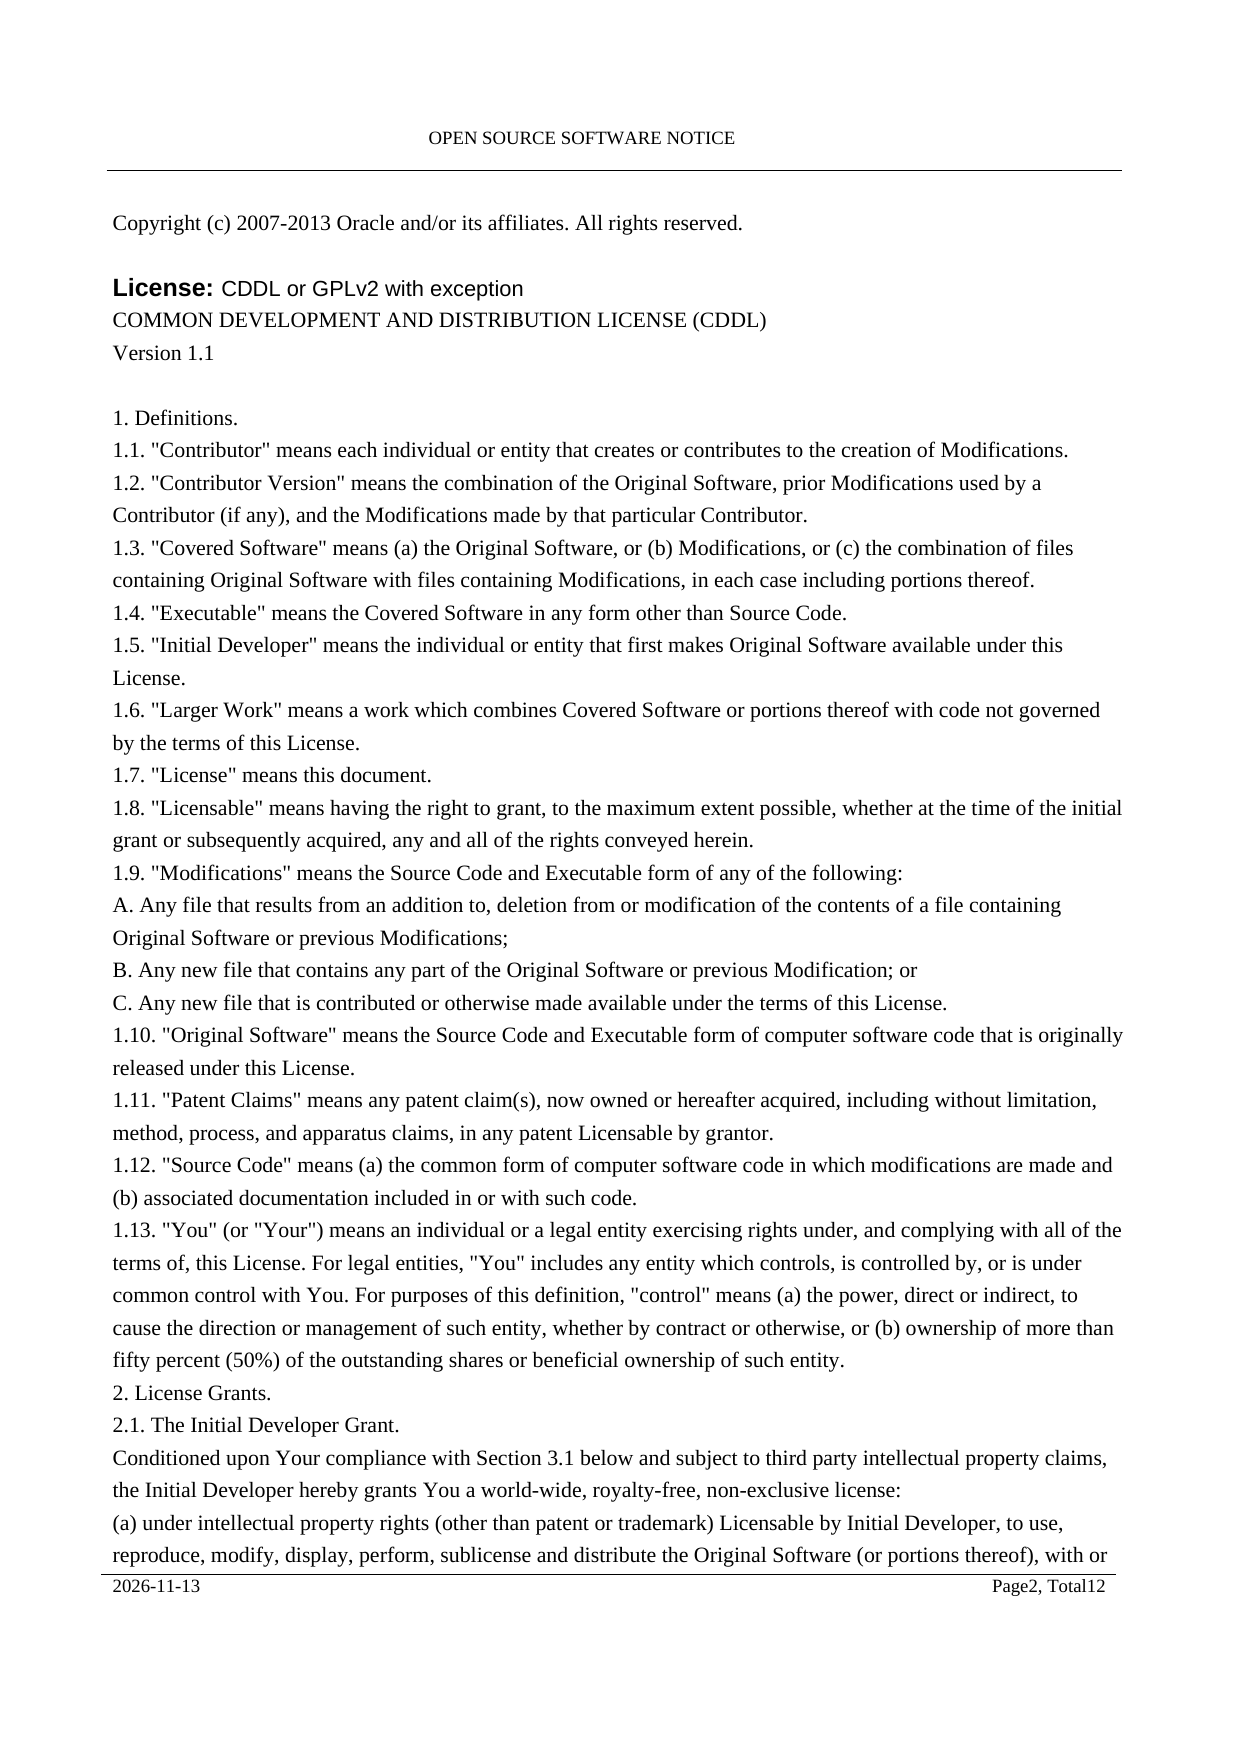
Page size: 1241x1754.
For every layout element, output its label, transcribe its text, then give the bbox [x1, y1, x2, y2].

text C. Any new file that is contributed or otherwise made available under the terms of this License. [112, 986, 1128, 1019]
text Copyright (c) 2007-2013 Oracle and/or its affiliates. All rights reserved. [112, 206, 1128, 239]
text 1.8. "Licensable" means having the right to grant, to the maximum extent possible, whether at the time of the initial grant or subsequently acquired, any and all of the rights conveyed herein. [112, 791, 1128, 856]
text 1.6. "Larger Work" means a work which combines Covered Software or portions thereof with code not governed by the terms of this License. [112, 694, 1128, 759]
text 1.13. "You" (or "Your") means an individual or a legal entity exercising rights under, and complying with all of the terms of, this License. For legal entities, "You" includes any entity which controls, is controlled by, or is under common control with You. For purposes of this definition, "control" means (a) the power, direct or indirect, to cause the direction or management of such entity, whether by contract or otherwise, or (b) ownership of more than fifty percent (50%) of the outstanding shares or beneficial ownership of such entity. [112, 1214, 1128, 1376]
text 1. Definitions. [112, 401, 1128, 434]
text 1.7. "License" means this document. [112, 759, 1128, 791]
text 1.1. "Contributor" means each individual or entity that creates or contributes to the creation of Modifications. [112, 434, 1128, 466]
text 1.9. "Modifications" means the Source Code and Executable form of any of the following: [112, 856, 1128, 889]
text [112, 1506, 1128, 1571]
text 1.12. "Source Code" means (a) the common form of computer software code in which modifications are made and (b) associated documentation included in or with such code. [112, 1149, 1128, 1214]
text 1.2. "Contributor Version" means the combination of the Original Software, prior Modifications used by a Contributor (if any), and the Modifications made by that particular Contributor. [112, 466, 1128, 531]
text 2. License Grants. [112, 1376, 1128, 1409]
text 1.11. "Patent Claims" means any patent claim(s), now owned or hereafter acquired, including without limitation, method, process, and apparatus claims, in any patent Licensable by grantor. [112, 1084, 1128, 1149]
text 1.4. "Executable" means the Covered Software in any form other than Source Code. [112, 596, 1128, 629]
text Version 1.1 [112, 336, 1128, 369]
text License: CDDL or GPLv2 with exception [112, 271, 1128, 304]
text 2.1. The Initial Developer Grant. [112, 1409, 1128, 1441]
text 1.5. "Initial Developer" means the individual or entity that first makes Original Software available under this License. [112, 629, 1128, 694]
text Conditioned upon Your compliance with Section 3.1 below and subject to third party intellectual property claims, the Initial Developer hereby grants You a world-wide, royalty-free, non-exclusive license: [112, 1441, 1128, 1506]
text A. Any file that results from an addition to, deletion from or modification of the contents of a file containing Original Software or previous Modifications; [112, 889, 1128, 954]
text 1.10. "Original Software" means the Source Code and Executable form of computer software code that is originally released under this License. [112, 1019, 1128, 1084]
text B. Any new file that contains any part of the Original Software or previous Modification; or [112, 954, 1128, 986]
text 1.3. "Covered Software" means (a) the Original Software, or (b) Modifications, or (c) the combination of files containing Original Software with files containing Modifications, in each case including portions thereof. [112, 531, 1128, 596]
text COMMON DEVELOPMENT AND DISTRIBUTION LICENSE (CDDL) [112, 304, 1128, 336]
